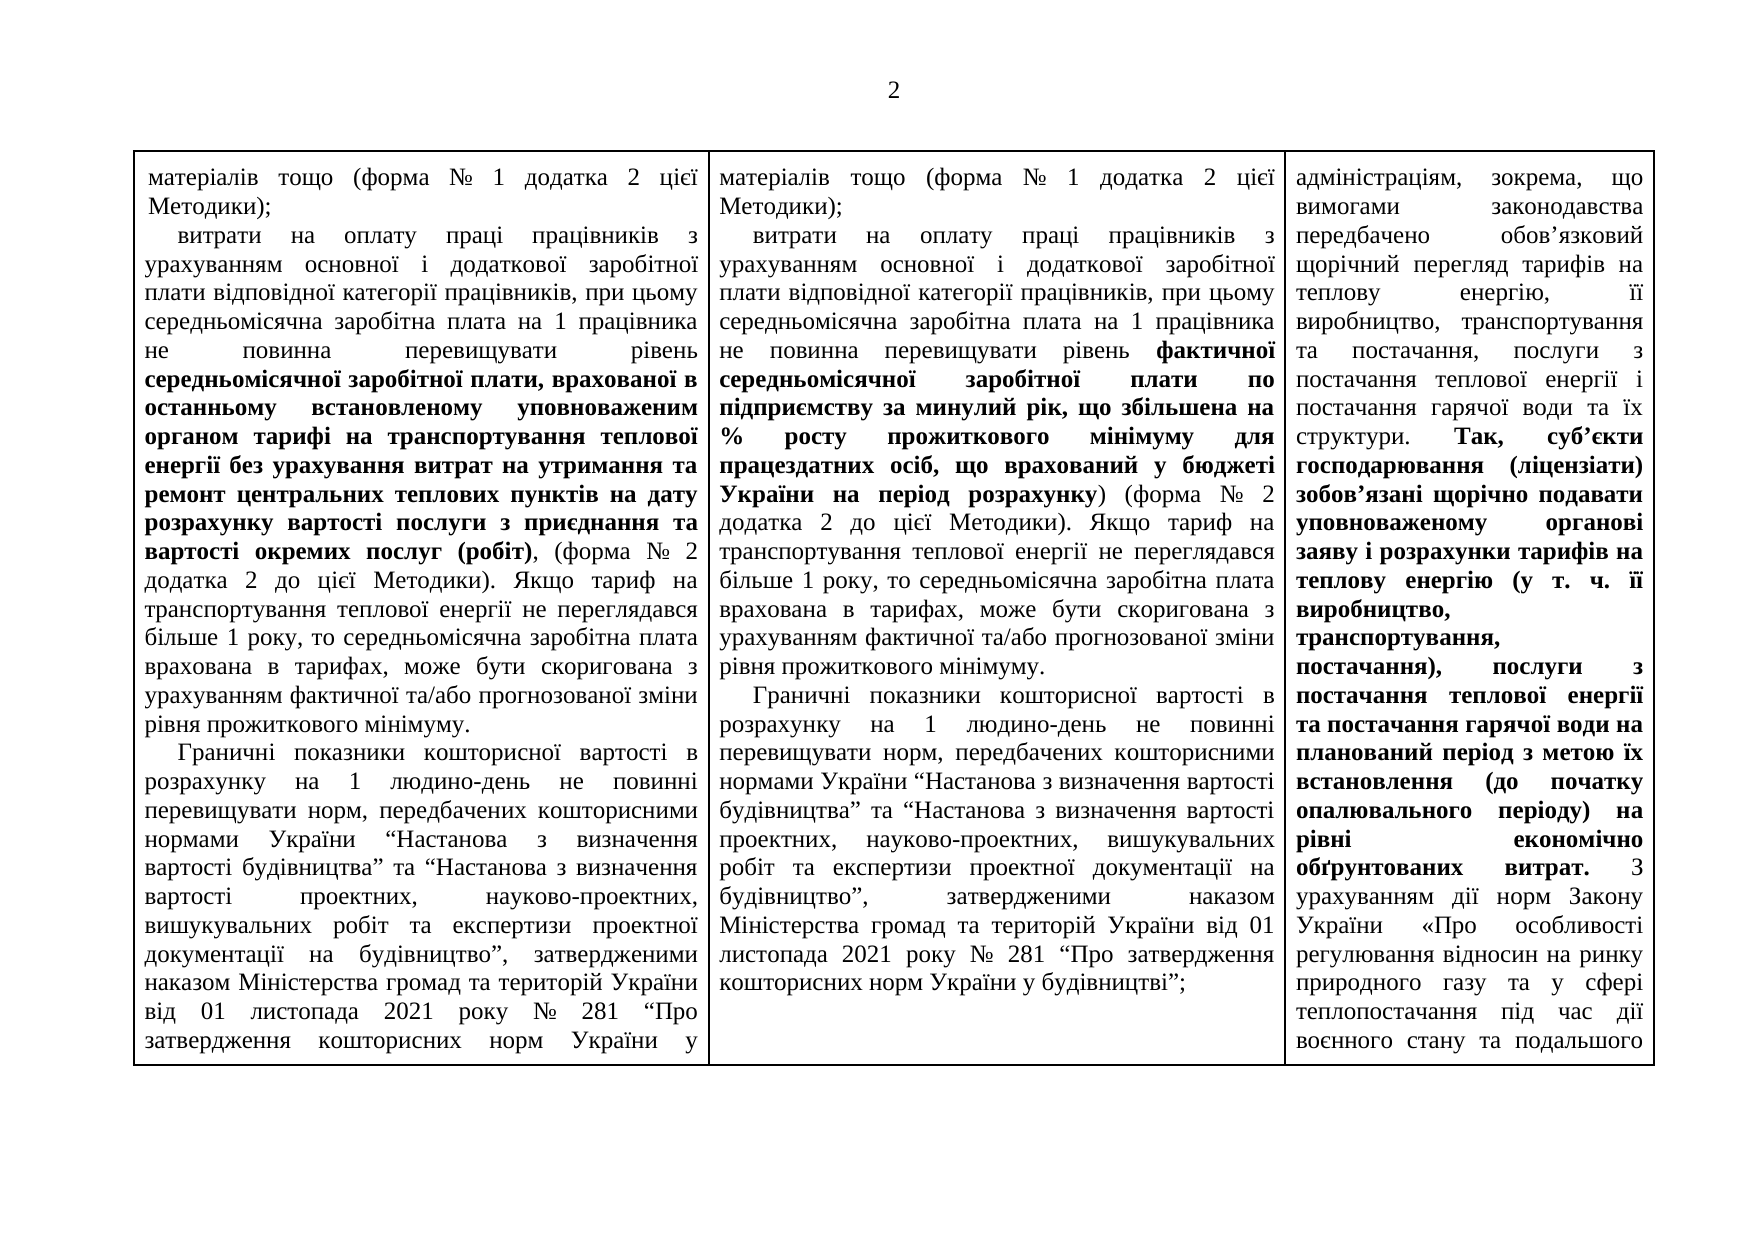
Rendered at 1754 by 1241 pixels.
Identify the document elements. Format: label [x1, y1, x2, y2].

table_cell [135, 152, 708, 1064]
table_cell [710, 152, 1284, 1064]
table_cell [1286, 152, 1653, 1064]
